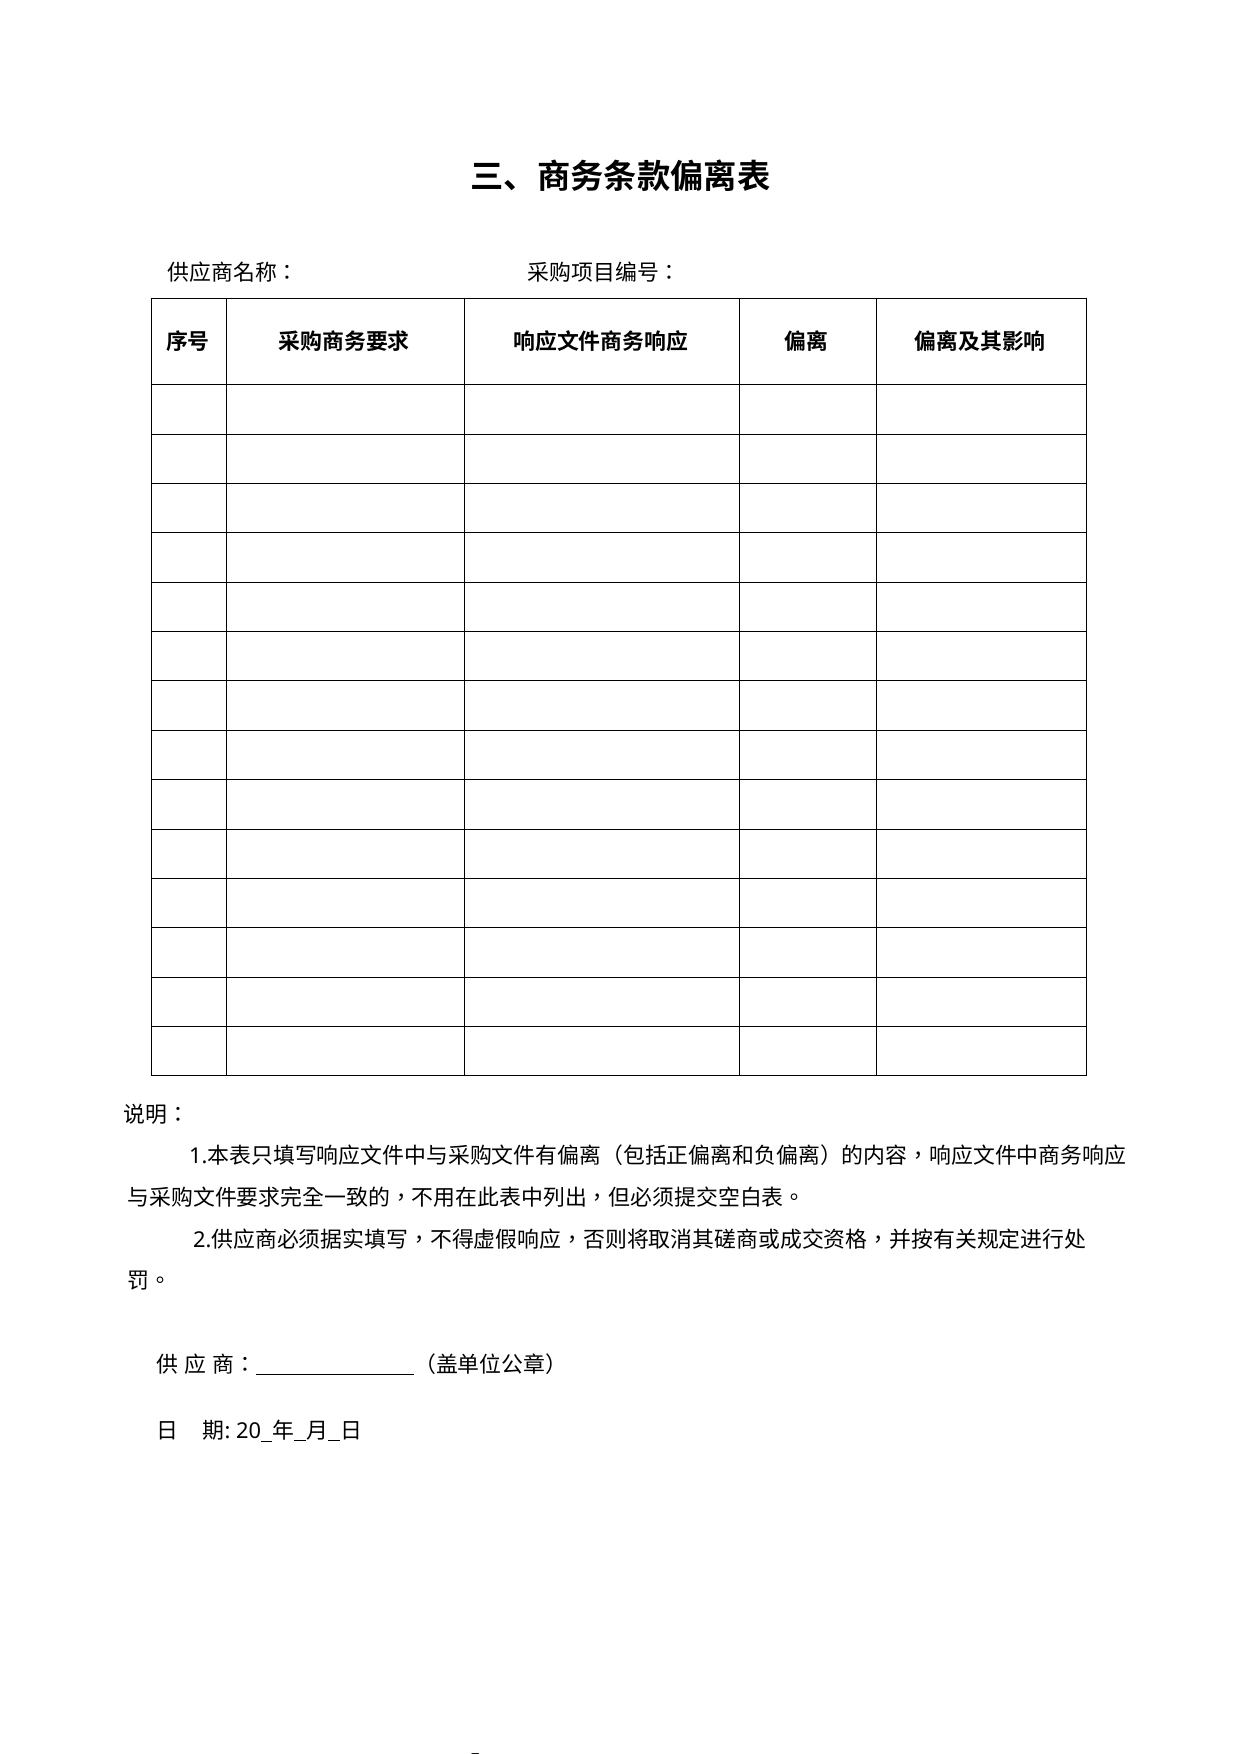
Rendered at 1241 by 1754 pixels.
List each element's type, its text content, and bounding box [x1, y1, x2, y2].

table_header 响应文件商务响应 [465, 299, 739, 384]
table_cell [152, 928, 226, 977]
table_header 序号 [152, 299, 226, 384]
table_cell [227, 385, 464, 433]
table_cell [877, 1027, 1086, 1075]
table_cell [877, 780, 1086, 828]
table_cell [152, 830, 226, 878]
table_header 采购商务要求 [227, 299, 464, 384]
text 1.本表只填写响应文件中与采购文件有偏离（包括正偏离和负偏离）的内容，响应文件中商务响应与采购文件要求完全一致的，不用在此表中列出，但必须提交空白表。 [127, 1131, 1128, 1214]
table_cell [740, 385, 876, 433]
table_cell [152, 385, 226, 433]
table_cell [740, 978, 876, 1026]
text 三、商务条款偏离表 [112, 150, 1128, 198]
table_cell [227, 681, 464, 730]
table_cell [740, 830, 876, 878]
table_cell [227, 435, 464, 483]
table_cell [465, 780, 739, 828]
table_cell [740, 435, 876, 483]
table_cell [227, 928, 464, 977]
table_cell [465, 879, 739, 927]
table_cell [152, 533, 226, 582]
table_cell [877, 978, 1086, 1026]
table_cell [740, 780, 876, 828]
table_cell [227, 731, 464, 779]
table_cell [740, 681, 876, 730]
table_cell [877, 583, 1086, 631]
table_cell [465, 632, 739, 680]
table_cell [152, 435, 226, 483]
table_cell [740, 731, 876, 779]
table_header 偏离及其影响 [877, 299, 1086, 384]
table_cell [152, 780, 226, 828]
table_cell [877, 435, 1086, 483]
table_cell [877, 484, 1086, 532]
table_cell [740, 533, 876, 582]
table_cell [465, 484, 739, 532]
table_cell [227, 484, 464, 532]
table_cell [152, 681, 226, 730]
table_cell [465, 731, 739, 779]
table_cell [465, 681, 739, 730]
table_cell [152, 632, 226, 680]
table_cell [740, 583, 876, 631]
table_cell [152, 484, 226, 532]
table_cell [465, 978, 739, 1026]
table_cell [740, 484, 876, 532]
table_cell [877, 830, 1086, 878]
table_cell [152, 978, 226, 1026]
table_cell [227, 1027, 464, 1075]
table_cell [465, 1027, 739, 1075]
table_cell [227, 583, 464, 631]
table_cell [877, 533, 1086, 582]
table_cell [227, 830, 464, 878]
table_cell [465, 435, 739, 483]
table_cell [227, 978, 464, 1026]
table_cell [877, 928, 1086, 977]
table_cell [227, 533, 464, 582]
table_cell [152, 879, 226, 927]
text 供应商名称： 采购项目编号： [112, 260, 1128, 285]
table_cell [465, 583, 739, 631]
table_cell [877, 632, 1086, 680]
table_cell [877, 879, 1086, 927]
table_header 偏离 [740, 299, 876, 384]
table_cell [227, 780, 464, 828]
table_cell [740, 632, 876, 680]
table_cell [877, 731, 1086, 779]
table_cell [152, 1027, 226, 1075]
table_cell [227, 632, 464, 680]
table_cell [152, 731, 226, 779]
table_cell [740, 1027, 876, 1075]
table_cell [465, 830, 739, 878]
text 2.供应商必须据实填写，不得虚假响应，否则将取消其磋商或成交资格，并按有关规定进行处罚。 [127, 1214, 1128, 1297]
table_cell [227, 879, 464, 927]
table_cell [740, 879, 876, 927]
table_cell [465, 928, 739, 977]
text 日 期: 20 年 月 日 [112, 1406, 1128, 1447]
table_cell [465, 533, 739, 582]
table_cell [877, 385, 1086, 433]
table_cell [877, 681, 1086, 730]
table_cell [740, 928, 876, 977]
text 说明： [123, 1089, 1128, 1131]
table_cell [152, 583, 226, 631]
text 供 应 商： （盖单位公章） [112, 1339, 1128, 1381]
table_cell [465, 385, 739, 433]
